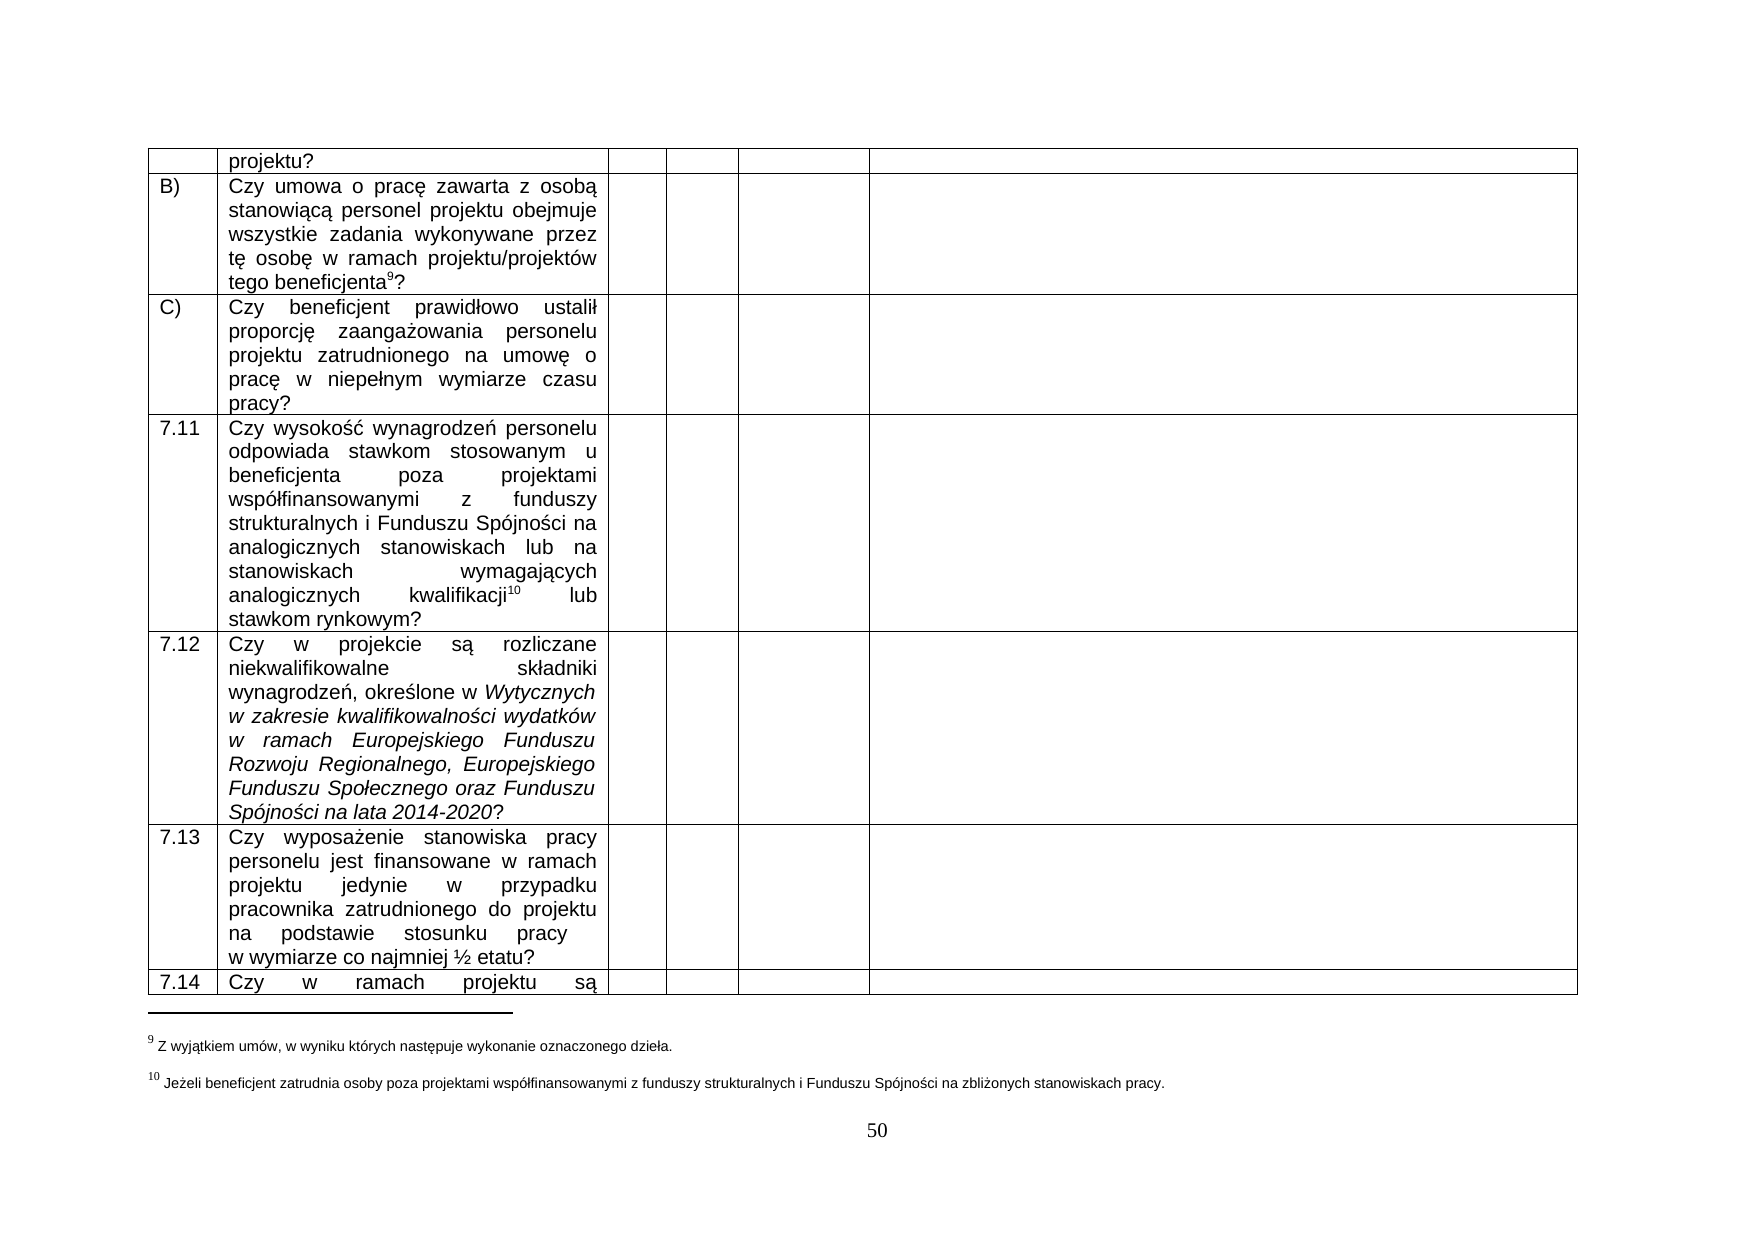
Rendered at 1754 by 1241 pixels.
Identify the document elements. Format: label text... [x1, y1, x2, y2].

table_cell [609, 415, 666, 631]
table_cell [870, 295, 1577, 414]
table_cell [739, 295, 869, 414]
table_cell [870, 149, 1577, 173]
table_cell [609, 174, 666, 293]
table_cell 7.14 [149, 970, 217, 993]
table_cell 7.13 [149, 825, 217, 968]
table_cell [870, 415, 1577, 631]
table_cell Czy wysokość wynagrodzeń personelu odpowiada stawkom stosowanym u beneficjenta poza projektami współfinansowanymi z funduszy strukturalnych i Funduszu Spójności na analogicznych stanowiskach lub na stanowiskach wymagających analogicznych kwalifikacji lub stawkom rynkowym? [218, 415, 608, 631]
table_cell [667, 632, 738, 824]
table_cell [667, 970, 738, 993]
table_cell [739, 632, 869, 824]
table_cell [218, 149, 608, 173]
table_cell [609, 295, 666, 414]
table_cell 7.11 [149, 415, 217, 631]
table_cell Czy w projekcie są rozliczane niekwalifikowalne składniki wynagrodzeń, określone w Wytycznych w zakresie kwalifikowalności wydatków w ramach Europejskiego Funduszu Rozwoju Regionalnego, Europejskiego Funduszu Społecznego oraz Funduszu Spójności na lata 2014-2020? [218, 632, 608, 824]
table_cell A) [149, 149, 217, 173]
table_cell C) [149, 295, 217, 414]
table_cell [609, 970, 666, 993]
table_cell Czy beneficjent prawidłowo ustalił proporcję zaangażowania personelu projektu zatrudnionego na umowę o pracę w niepełnym wymiarze czasu pracy? [218, 295, 608, 414]
table_cell [739, 825, 869, 968]
table_cell [739, 149, 869, 173]
table_cell [667, 149, 738, 173]
table_cell [667, 174, 738, 293]
table_cell [609, 825, 666, 968]
table_cell B) [149, 174, 217, 293]
table_cell [739, 174, 869, 293]
table_cell [667, 415, 738, 631]
table_cell 7.12 [149, 632, 217, 824]
table_cell [870, 632, 1577, 824]
table_cell [609, 149, 666, 173]
table_cell [609, 632, 666, 824]
table_cell [667, 825, 738, 968]
table_cell Czy wyposażenie stanowiska pracy personelu jest finansowane w ramach projektu jedynie w przypadku pracownika zatrudnionego do projektu na podstawie stosunku pracy w wymiarze co najmniej ½ etatu? [218, 825, 608, 968]
table_cell [739, 970, 869, 993]
table_cell [870, 970, 1577, 993]
table_cell [870, 825, 1577, 968]
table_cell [218, 970, 608, 993]
table_cell [739, 415, 869, 631]
table_cell [870, 174, 1577, 293]
table_cell [667, 295, 738, 414]
table_cell Czy umowa o pracę zawarta z osobą stanowiącą personel projektu obejmuje wszystkie zadania wykonywane przez tę osobę w ramach projektu/projektów tego beneficjenta? [218, 174, 608, 293]
